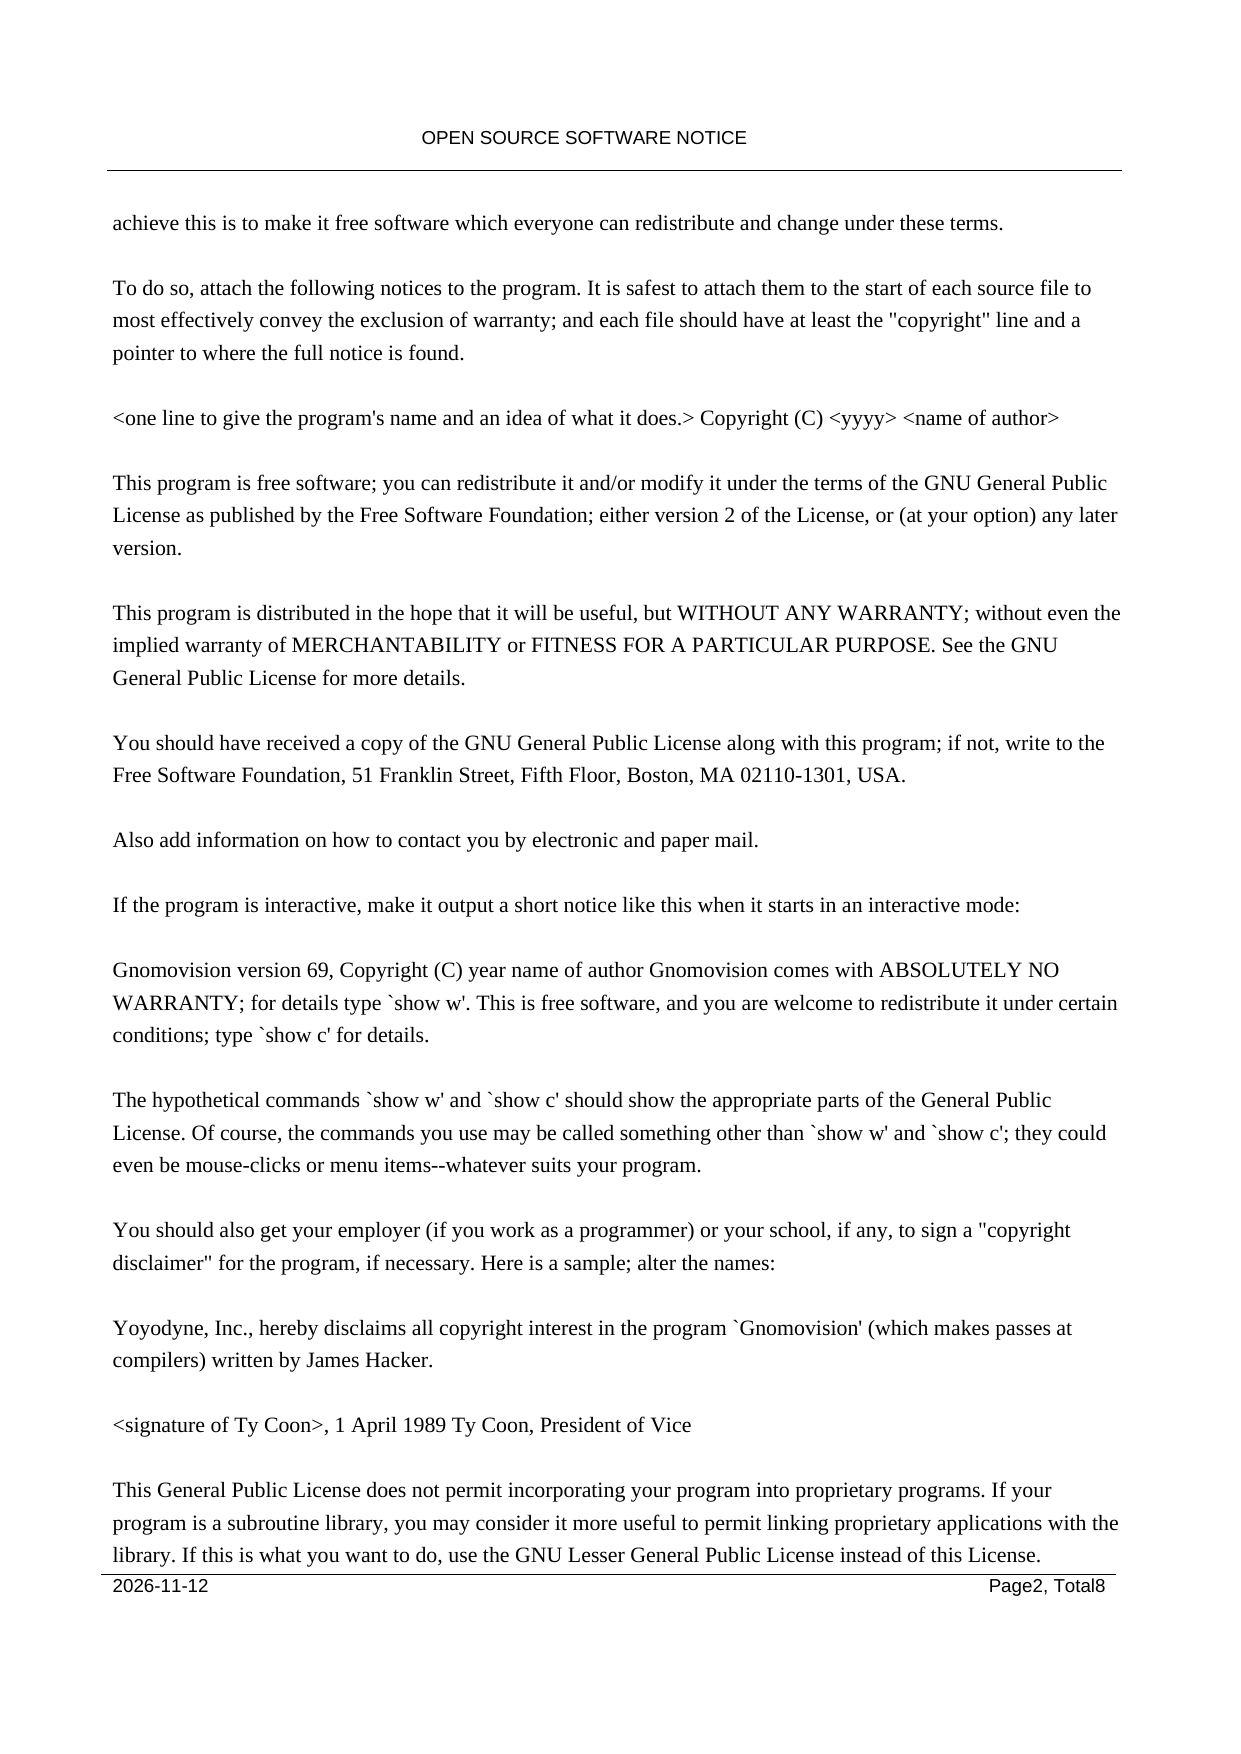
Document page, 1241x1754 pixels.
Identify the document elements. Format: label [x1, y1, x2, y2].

text [112, 206, 1128, 1571]
